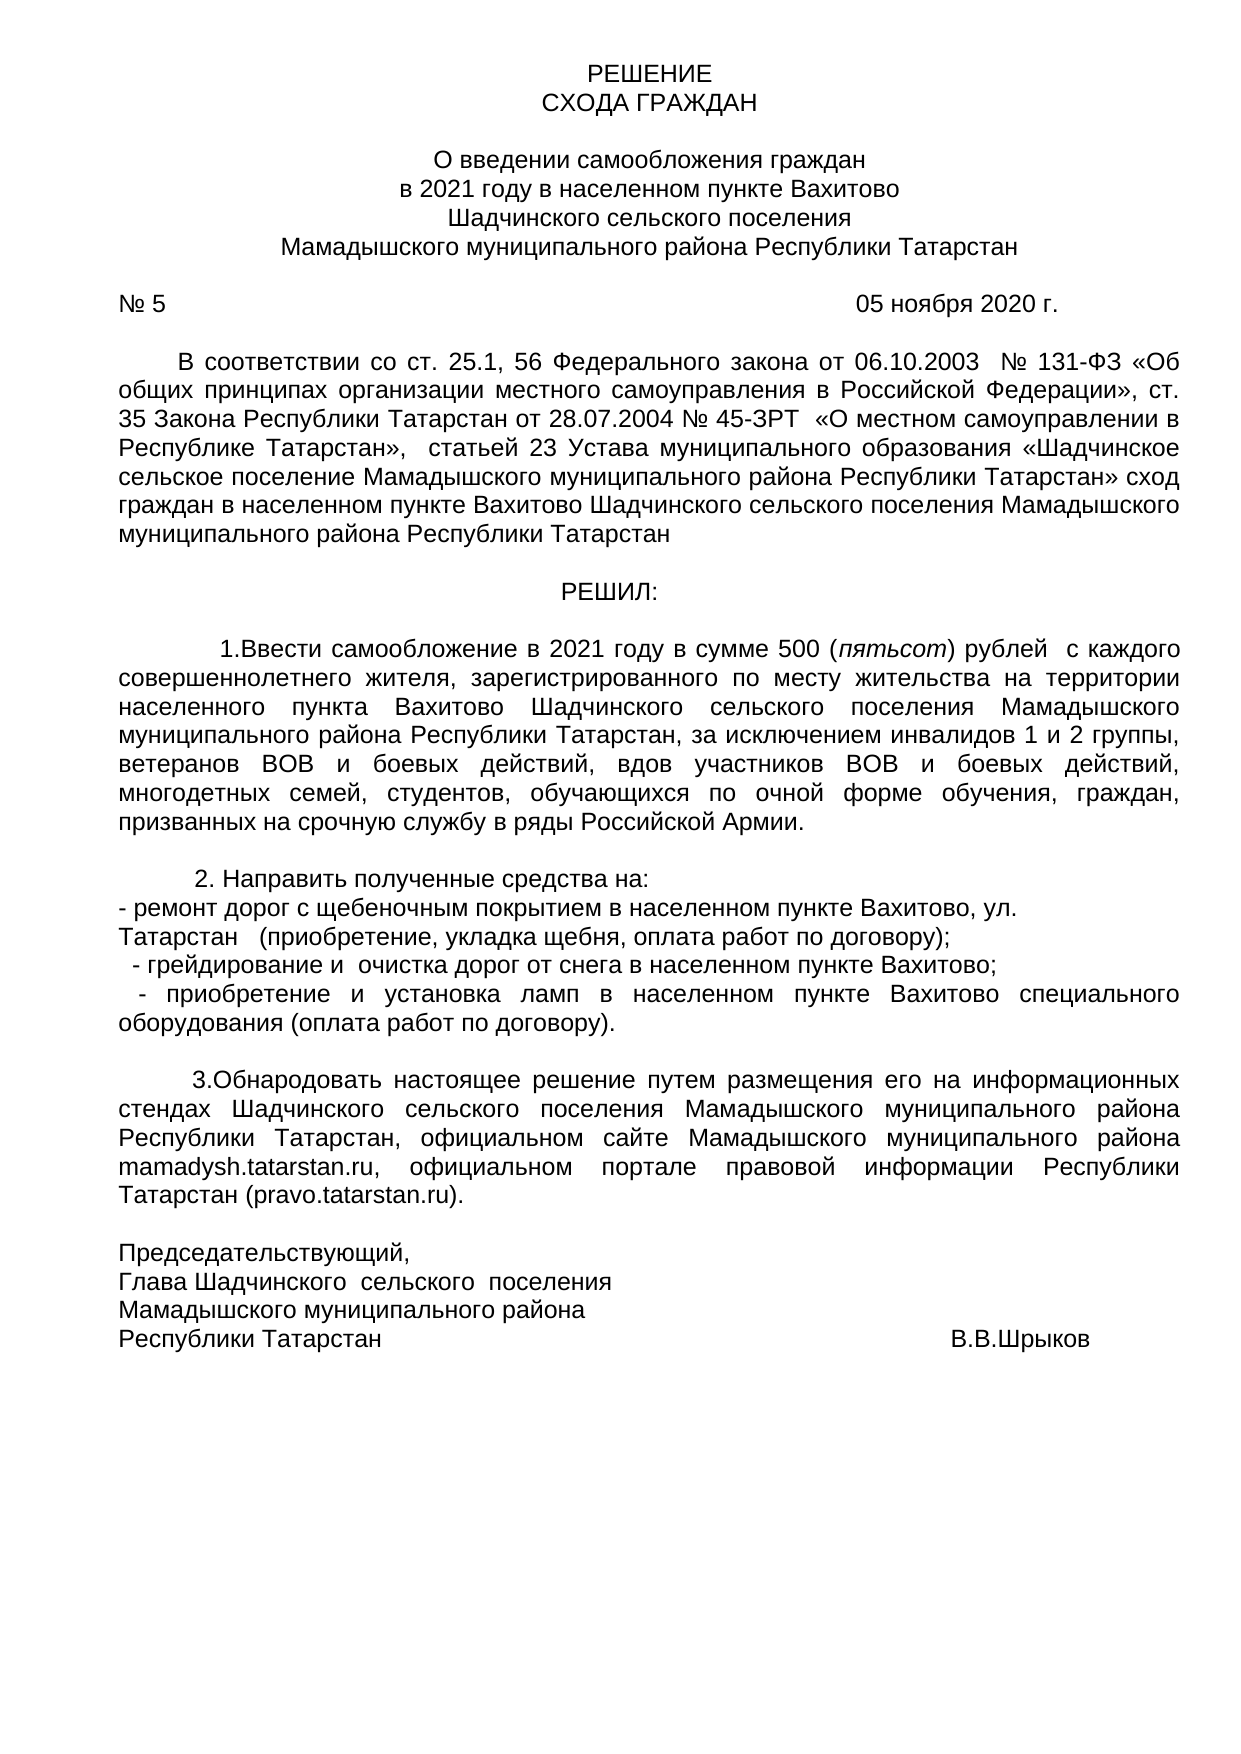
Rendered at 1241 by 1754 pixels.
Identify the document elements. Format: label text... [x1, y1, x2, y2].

text 2. Направить полученные средства на: [118, 864, 1181, 893]
text Председательствующий, [118, 1238, 1181, 1267]
text 3.Обнародовать настоящее решение путем размещения его на информационных стендах Шадчинского сельского поселения Мамадышского муниципального района Республики Татарстан, официальном сайте Мамадышского муниципального района mamadysh.tatarstan.ru, официальном портале правовой информации Республики Татарстан (pravo.tatarstan.ru). [118, 1065, 1181, 1209]
text О введении самообложения граждан [118, 145, 1181, 174]
text Республики Татарстан В.В.Шрыков [118, 1324, 1181, 1353]
text - ремонт дорог с щебеночным покрытием в населенном пункте Вахитово, ул. [29, 893, 1181, 922]
text В соответствии со ст. 25.1, 56 Федерального закона от 06.10.2003 № 131-ФЗ «Об общих принципах организации местного самоуправления в Российской Федерации», ст. 35 Закона Республики Татарстан от 28.07.2004 № 45-ЗРТ «О местном самоуправлении в Республике Татарстан», статьей 23 Устава муниципального образования «Шадчинское сельское поселение Мамадышского муниципального района Республики Татарстан» сход граждан в населенном пункте Вахитово Шадчинского сельского поселения Мамадышского муниципального района Республики Татарстан [118, 347, 1181, 548]
text Глава Шадчинского сельского поселения [118, 1267, 1181, 1295]
text РЕШЕНИЕ [118, 59, 1181, 88]
text Мамадышского муниципального района [118, 1295, 1181, 1324]
text СХОДА ГРАЖДАН [118, 88, 1181, 117]
text в 2021 году в населенном пункте Вахитово [118, 174, 1181, 203]
text № 5 05 ноября 2020 г. [118, 289, 1181, 318]
text - приобретение и установка ламп в населенном пункте Вахитово специального оборудования (оплата работ по договору). [118, 979, 1181, 1037]
text Татарстан (приобретение, укладка щебня, оплата работ по договору); [29, 922, 1181, 950]
text Шадчинского сельского поселения [118, 203, 1181, 232]
text Мамадышского муниципального района Республики Татарстан [118, 232, 1181, 260]
text РЕШИЛ: [487, 577, 1181, 605]
text - грейдирование и очистка дорог от снега в населенном пункте Вахитово; [118, 950, 1181, 979]
text 1.Ввести самообложение в 2021 году в сумме 500 (пятьсот) рублей с каждого совершеннолетнего жителя, зарегистрированного по месту жительства на территории населенного пункта Вахитово Шадчинского сельского поселения Мамадышского муниципального района Республики Татарстан, за исключением инвалидов 1 и 2 группы, ветеранов ВОВ и боевых действий, вдов участников ВОВ и боевых действий, многодетных семей, студентов, обучающихся по очной форме обучения, граждан, призванных на срочную службу в ряды Российской Армии. [118, 634, 1181, 835]
